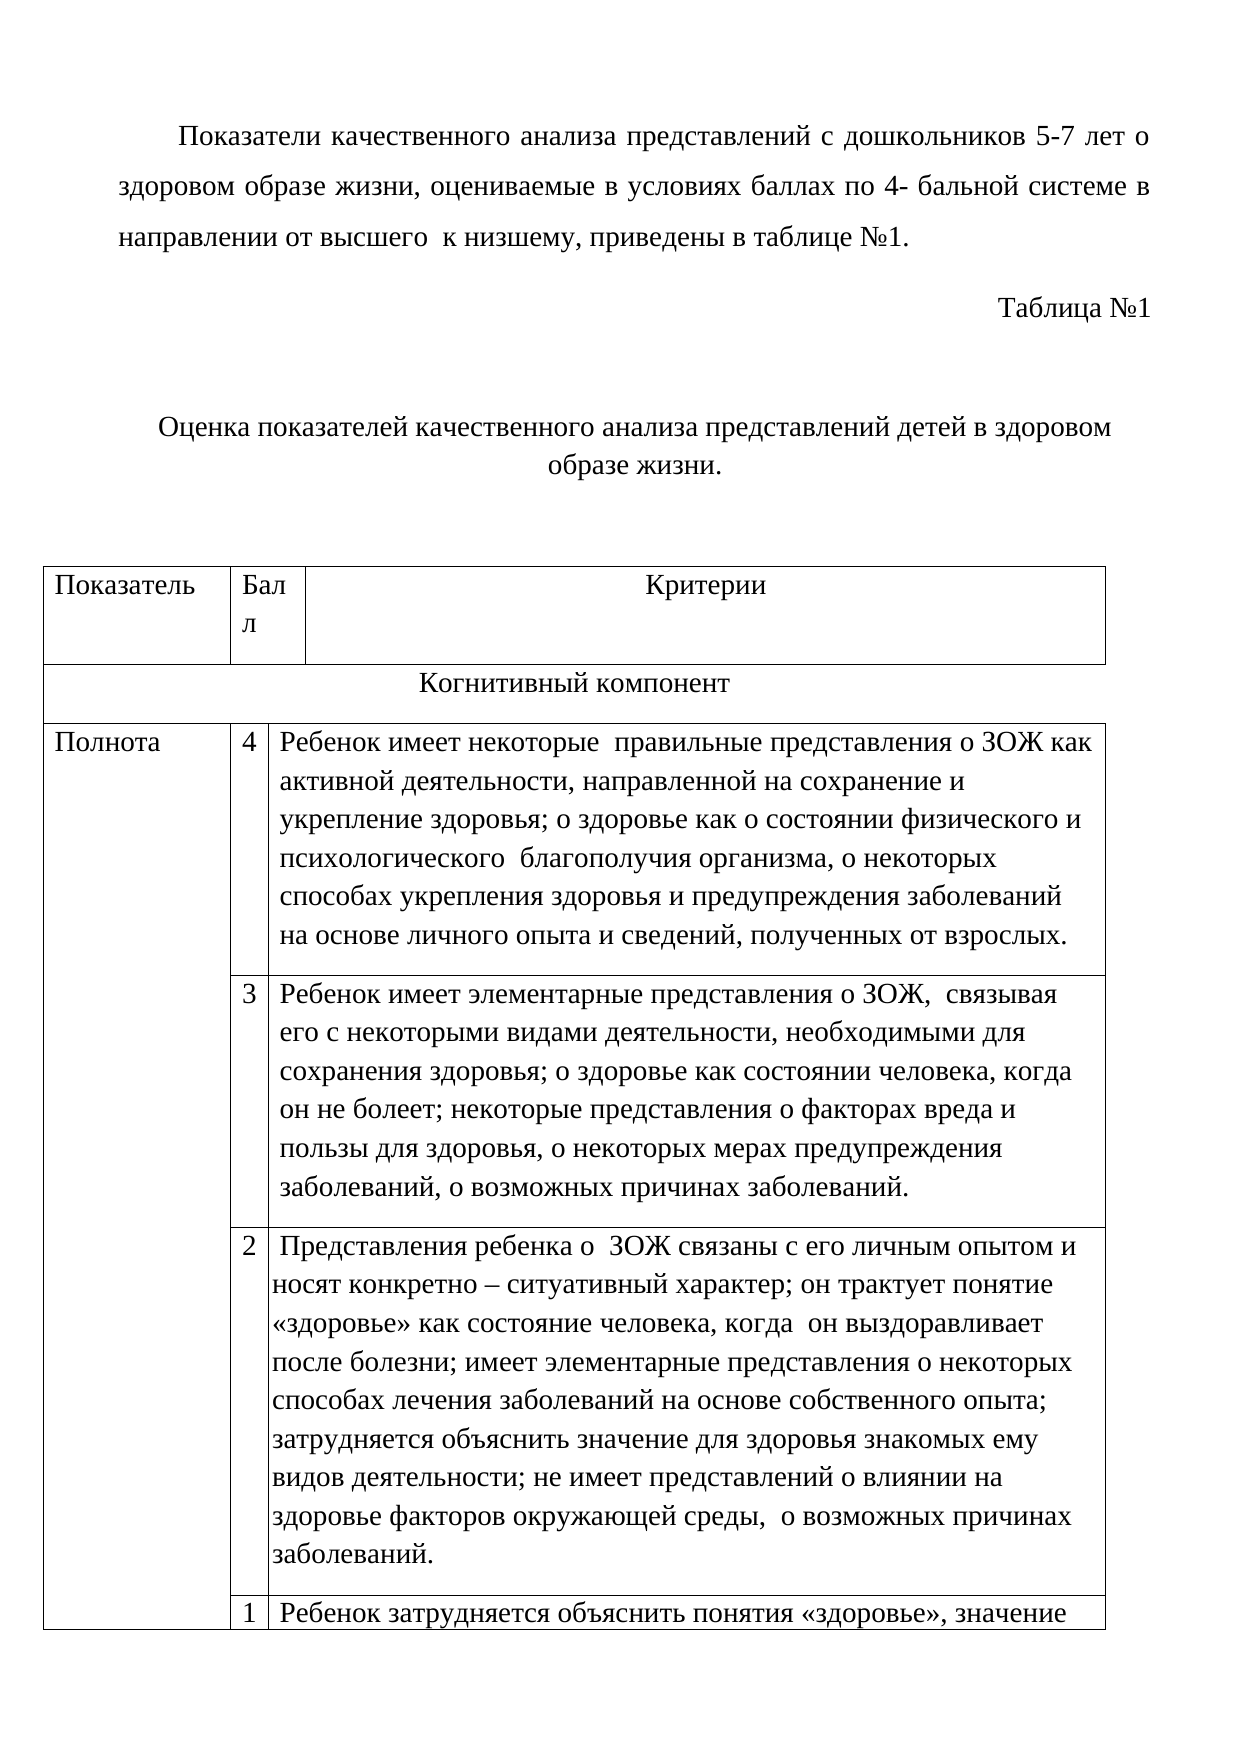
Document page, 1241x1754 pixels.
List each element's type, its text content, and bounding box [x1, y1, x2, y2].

table_cell Когнитивный компонент [44, 665, 1106, 723]
text Таблица №1 [118, 290, 1152, 323]
table_header Балл [231, 567, 305, 664]
text Показатели качественного анализа представлений с дошкольников 5-7 лет о здоровом образе жизни, оцениваемые в условиях баллах по 4- бальной системе в направлении от высшего к низшему, приведены в таблице №1. [118, 118, 1152, 252]
table_cell Полнота [44, 724, 230, 1629]
table_cell Представления ребенка о ЗОЖ связаны с его личным опытом и носят конкретно – ситуативный характер; он трактует понятие «здоровье» как состояние человека, когда он выздоравливает после болезни; имеет элементарные представления о некоторых способах лечения заболеваний на основе собственного опыта; затрудняется объяснить значение для здоровья знакомых ему видов деятельности; не имеет представлений о влиянии на здоровье факторов окружающей среды, о возможных причинах заболеваний. [269, 1228, 1105, 1594]
table_cell 1 [231, 1596, 268, 1629]
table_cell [269, 1596, 1105, 1629]
table_header Критерии [306, 567, 1105, 664]
text Оценка показателей качественного анализа представлений детей в здоровом образе жизни. [118, 409, 1152, 481]
table_cell 4 [231, 724, 268, 975]
table_cell Ребенок имеет некоторые правильные представления о ЗОЖ как активной деятельности, направленной на сохранение и укрепление здоровья; о здоровье как о состоянии физического и психологического благополучия организма, о некоторых способах укрепления здоровья и предупреждения заболеваний на основе личного опыта и сведений, полученных от взрослых. [269, 724, 1105, 975]
table_header Показатель [44, 567, 230, 664]
table_cell Ребенок имеет элементарные представления о ЗОЖ, связывая его с некоторыми видами деятельности, необходимыми для сохранения здоровья; о здоровье как состоянии человека, когда он не болеет; некоторые представления о факторах вреда и пользы для здоровья, о некоторых мерах предупреждения заболеваний, о возможных причинах заболеваний. [269, 976, 1105, 1227]
table_cell 3 [231, 976, 268, 1227]
table_cell 2 [231, 1228, 268, 1594]
